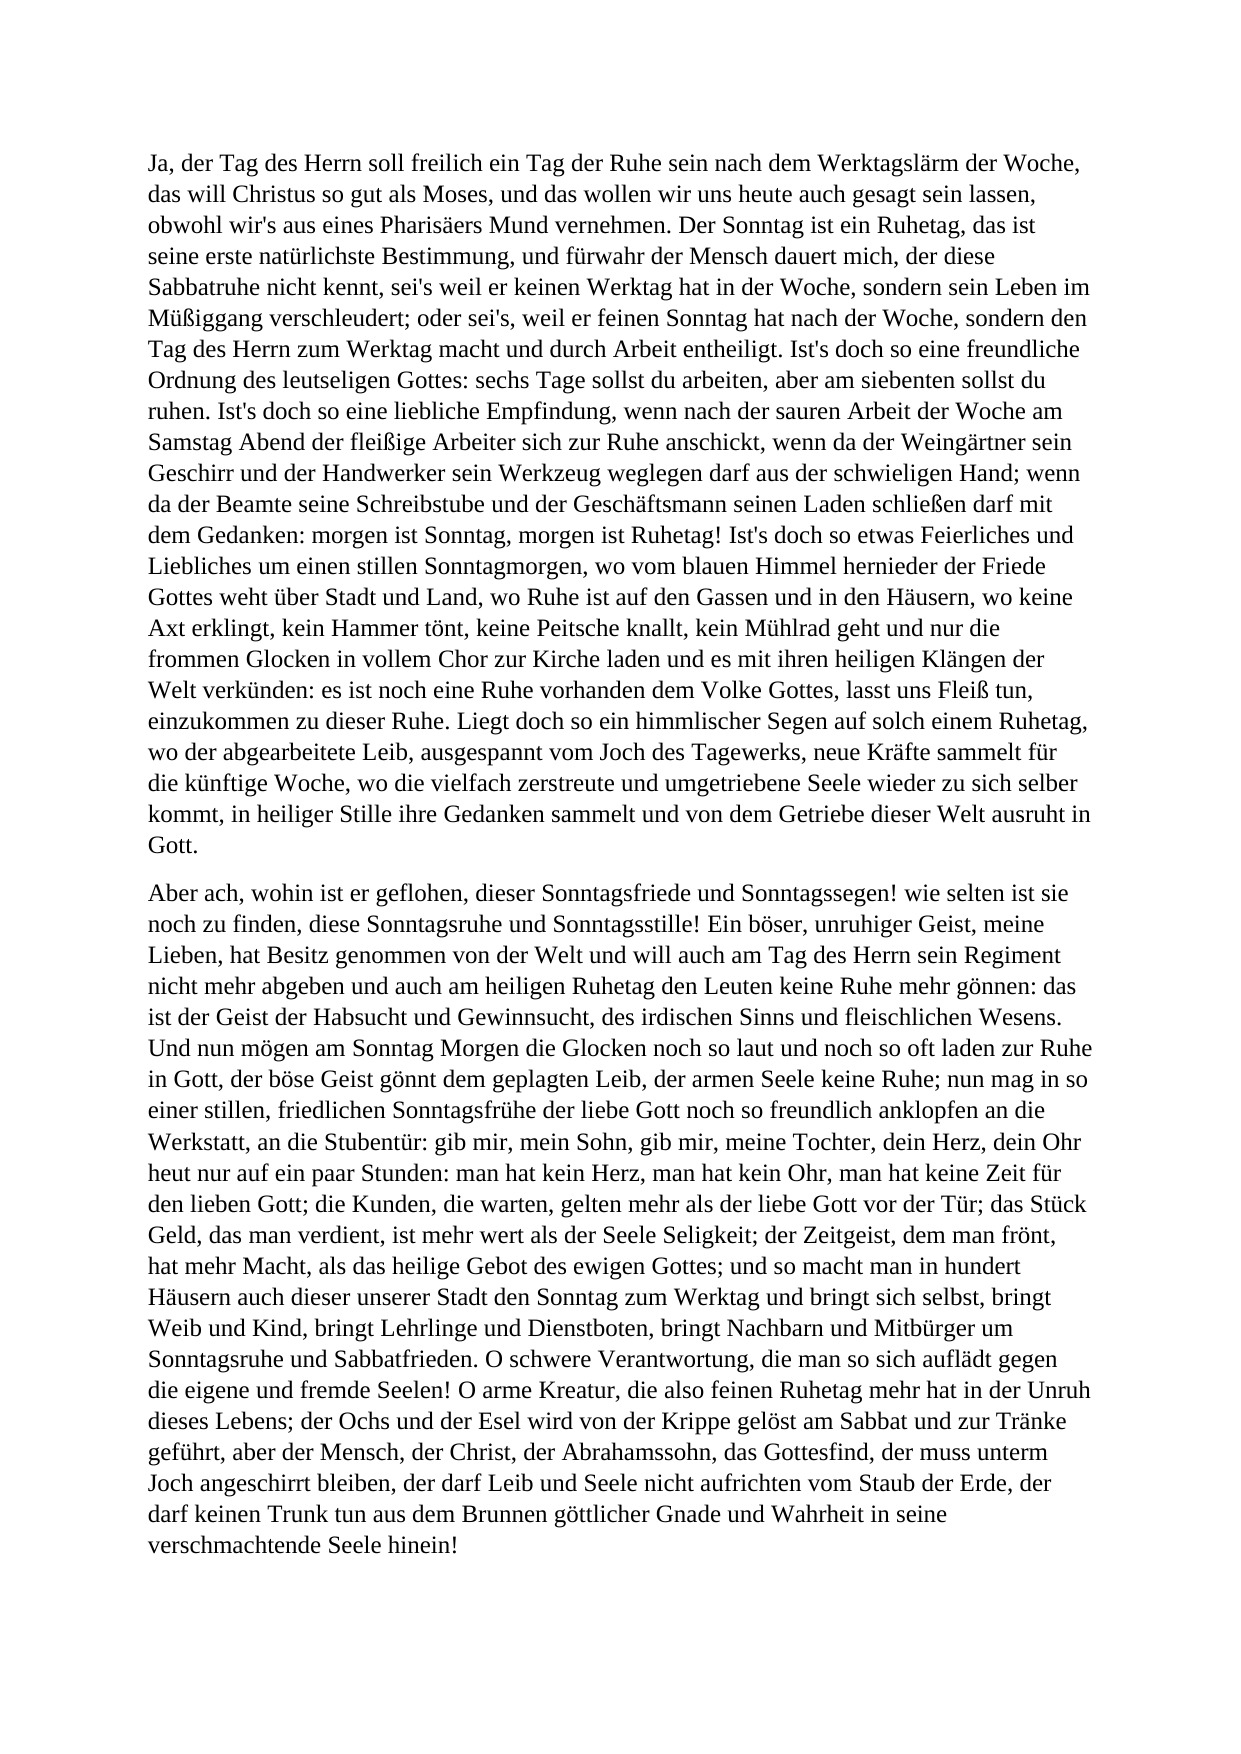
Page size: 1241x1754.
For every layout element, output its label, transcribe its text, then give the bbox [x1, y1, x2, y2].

text Ja, der Tag des Herrn soll freilich ein Tag der Ruhe sein nach dem Werktagslärm der Woche, das will Christus so gut als Moses, und das wollen wir uns heute auch gesagt sein lassen, obwohl wir's aus eines Pharisäers Mund vernehmen. Der Sonntag ist ein Ruhetag, das ist seine erste natürlichste Bestimmung, und fürwahr der Mensch dauert mich, der diese Sabbatruhe nicht kennt, sei's weil er keinen Werktag hat in der Woche, sondern sein Leben im Müßiggang verschleudert; oder sei's, weil er feinen Sonntag hat nach der Woche, sondern den Tag des Herrn zum Werktag macht und durch Arbeit entheiligt. Ist's doch so eine freundliche Ordnung des leutseligen Gottes: sechs Tage sollst du arbeiten, aber am siebenten sollst du ruhen. Ist's doch so eine liebliche Empfindung, wenn nach der sauren Arbeit der Woche am Samstag Abend der fleißige Arbeiter sich zur Ruhe anschickt, wenn da der Weingärtner sein Geschirr und der Handwerker sein Werkzeug weglegen darf aus der schwieligen Hand; wenn da der Beamte seine Schreibstube und der Geschäftsmann seinen Laden schließen darf mit dem Gedanken: morgen ist Sonntag, morgen ist Ruhetag! Ist's doch so etwas Feierliches und Liebliches um einen stillen Sonntagmorgen, wo vom blauen Himmel hernieder der Friede Gottes weht über Stadt und Land, wo Ruhe ist auf den Gassen und in den Häusern, wo keine Axt erklingt, kein Hammer tönt, keine Peitsche knallt, kein Mühlrad geht und nur die frommen Glocken in vollem Chor zur Kirche laden und es mit ihren heiligen Klängen der Welt verkünden: es ist noch eine Ruhe vorhanden dem Volke Gottes, lasst uns Fleiß tun, einzukommen zu dieser Ruhe. Liegt doch so ein himmlischer Segen auf solch einem Ruhetag, wo der abgearbeitete Leib, ausgespannt vom Joch des Tagewerks, neue Kräfte sammelt für die künftige Woche, wo die vielfach zerstreute und umgetriebene Seele wieder zu sich selber kommt, in heiliger Stille ihre Gedanken sammelt und von dem Getriebe dieser Welt ausruht in Gott. [148, 148, 1093, 859]
text Aber ach, wohin ist er geflohen, dieser Sonntagsfriede und Sonntagssegen! wie selten ist sie noch zu finden, diese Sonntagsruhe und Sonntagsstille! Ein böser, unruhiger Geist, meine Lieben, hat Besitz genommen von der Welt und will auch am Tag des Herrn sein Regiment nicht mehr abgeben und auch am heiligen Ruhetag den Leuten keine Ruhe mehr gönnen: das ist der Geist der Habsucht und Gewinnsucht, des irdischen Sinns und fleischlichen Wesens. Und nun mögen am Sonntag Morgen die Glocken noch so laut und noch so oft laden zur Ruhe in Gott, der böse Geist gönnt dem geplagten Leib, der armen Seele keine Ruhe; nun mag in so einer stillen, friedlichen Sonntagsfrühe der liebe Gott noch so freundlich anklopfen an die Werkstatt, an die Stubentür: gib mir, mein Sohn, gib mir, meine Tochter, dein Herz, dein Ohr heut nur auf ein paar Stunden: man hat kein Herz, man hat kein Ohr, man hat keine Zeit für den lieben Gott; die Kunden, die warten, gelten mehr als der liebe Gott vor der Tür; das Stück Geld, das man verdient, ist mehr wert als der Seele Seligkeit; der Zeitgeist, dem man frönt, hat mehr Macht, als das heilige Gebot des ewigen Gottes; und so macht man in hundert Häusern auch dieser unserer Stadt den Sonntag zum Werktag und bringt sich selbst, bringt Weib und Kind, bringt Lehrlinge und Dienstboten, bringt Nachbarn und Mitbürger um Sonntagsruhe und Sabbatfrieden. O schwere Verantwortung, die man so sich auflädt gegen die eigene und fremde Seelen! O arme Kreatur, die also feinen Ruhetag mehr hat in der Unruh dieses Lebens; der Ochs und der Esel wird von der Krippe gelöst am Sabbat und zur Tränke geführt, aber der Mensch, der Christ, der Abrahamssohn, das Gottesfind, der muss unterm Joch angeschirrt bleiben, der darf Leib und Seele nicht aufrichten vom Staub der Erde, der darf keinen Trunk tun aus dem Brunnen göttlicher Gnade und Wahrheit in seine verschmachtende Seele hinein! [148, 878, 1093, 1559]
